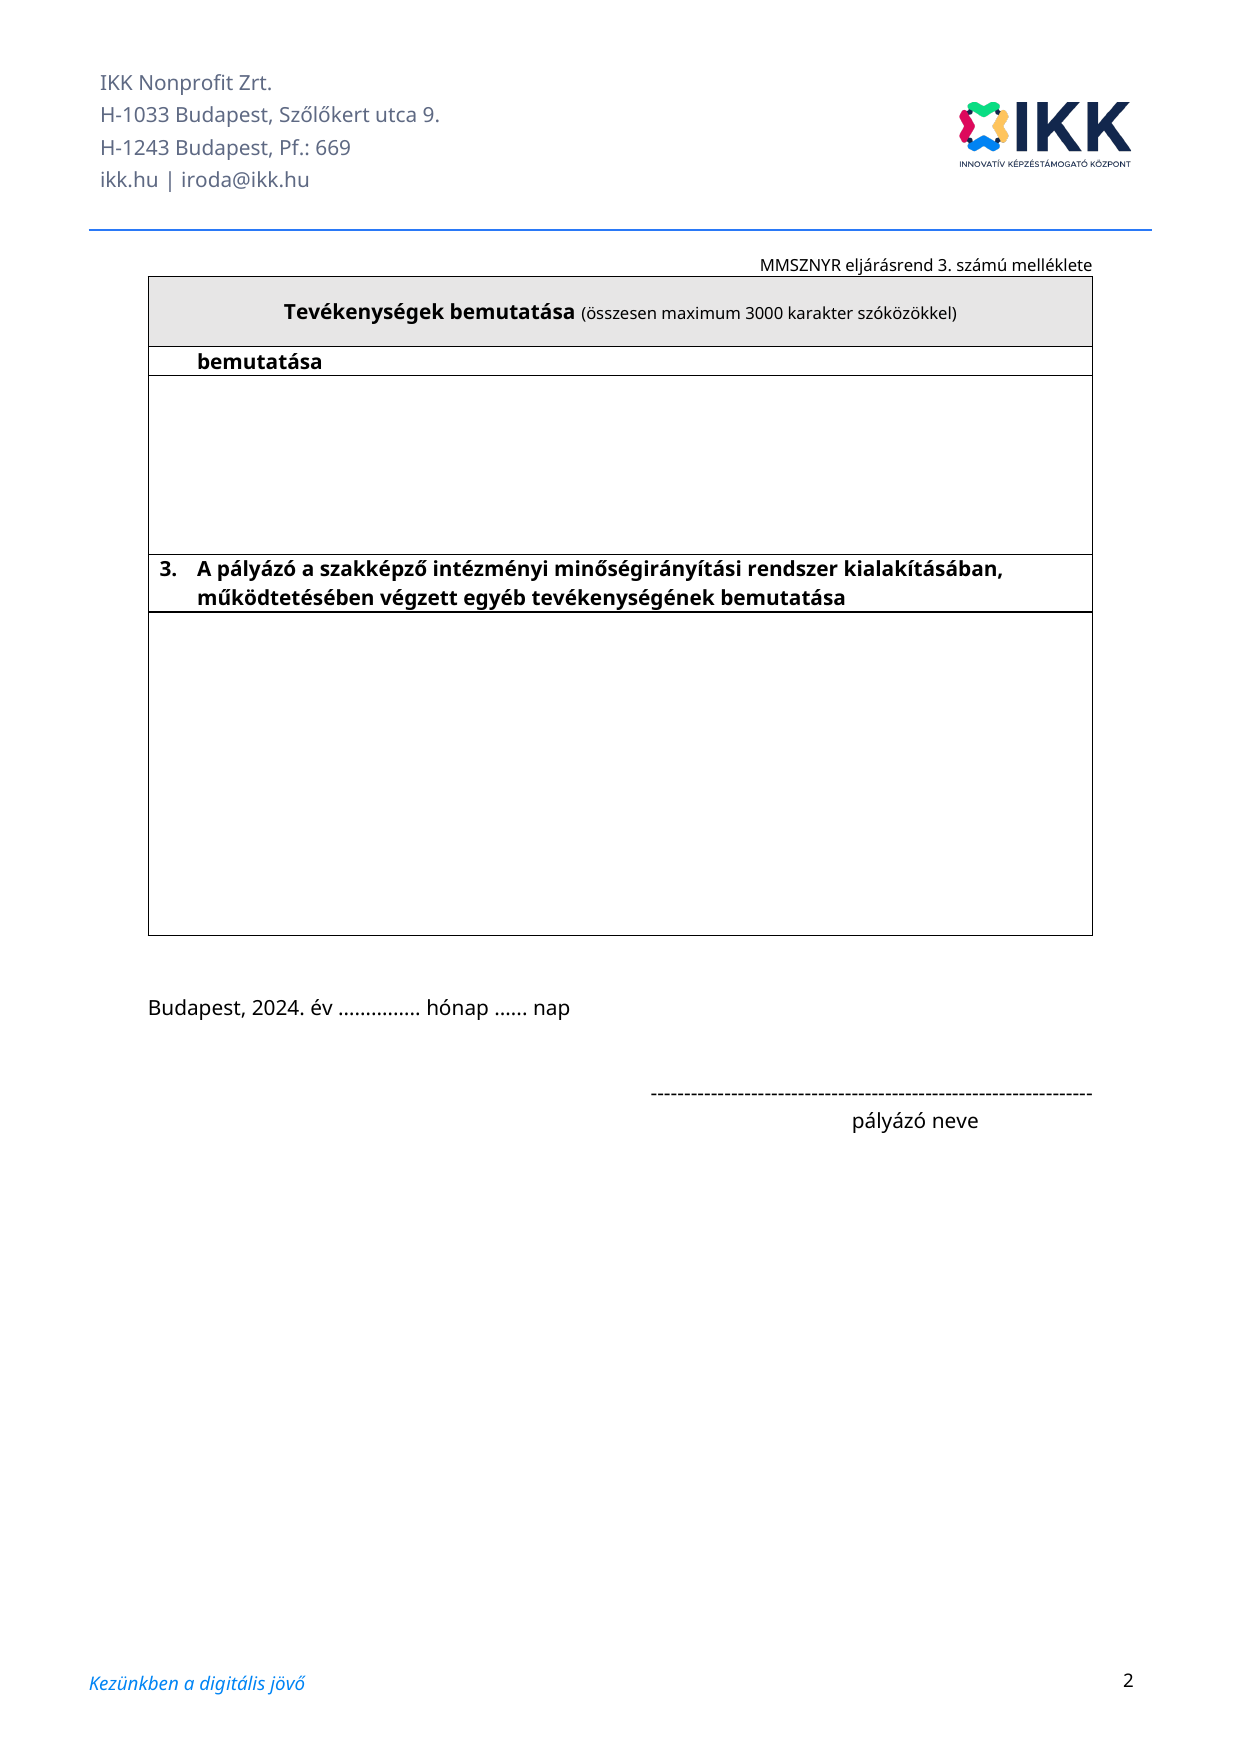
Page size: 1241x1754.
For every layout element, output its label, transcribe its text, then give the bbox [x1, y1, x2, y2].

table_header Tevékenységek bemutatása (összesen maximum 3000 karakter szóközökkel) [149, 277, 1092, 346]
text Budapest, 2024. év …….…….. hónap .….. nap [148, 993, 1093, 1021]
text ------------------------------------------------------------------ [148, 1078, 1093, 1106]
picture [959, 102, 1132, 167]
text pályázó neve [664, 1106, 1093, 1135]
table_cell [149, 613, 1092, 935]
table_cell [149, 376, 1092, 553]
table_cell A pályázó a szakképző intézményi minőségirányítási rendszer kialakításában, működtetésében végzett egyéb tevékenységének bemutatása [149, 555, 1092, 611]
